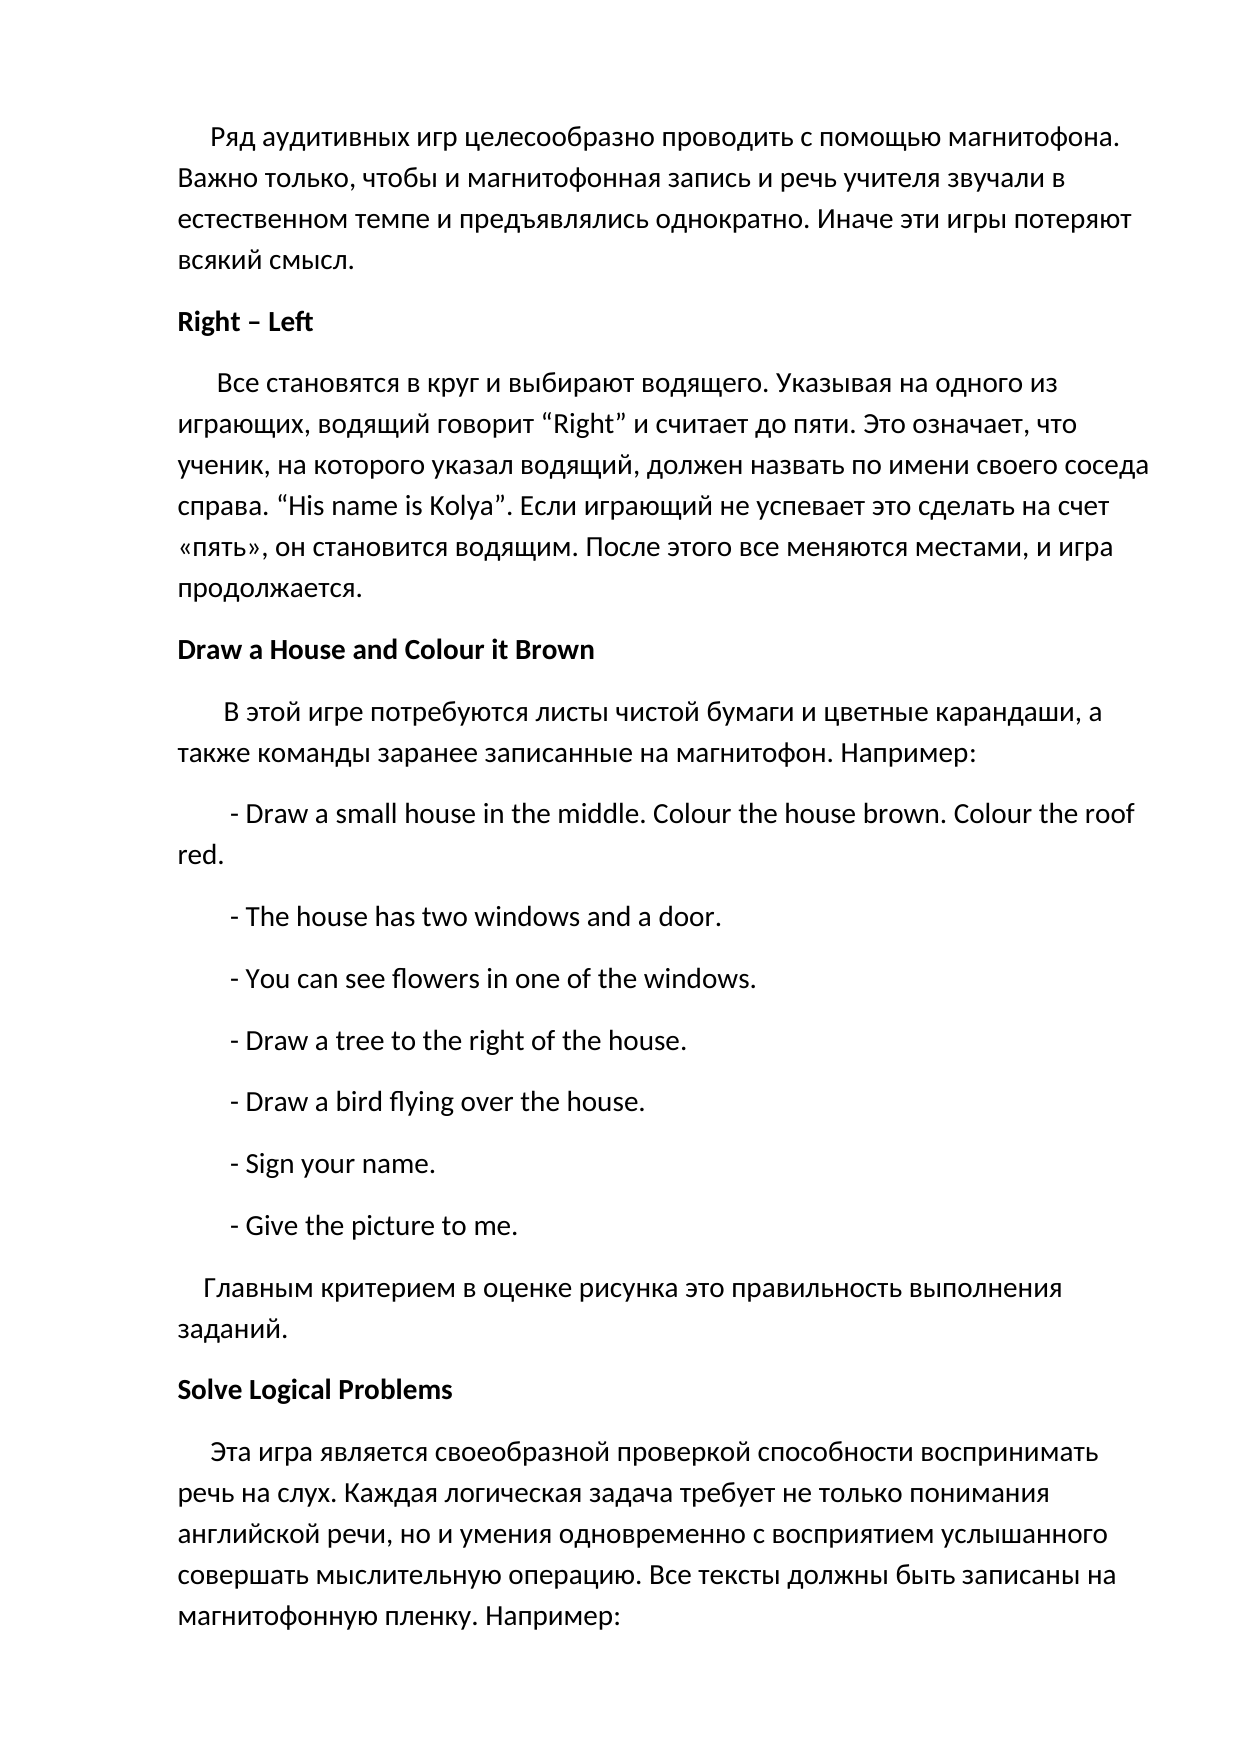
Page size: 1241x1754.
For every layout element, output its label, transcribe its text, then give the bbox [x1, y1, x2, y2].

text Right – Left [177, 303, 1152, 338]
text - Draw a bird flying over the house. [177, 1083, 1152, 1119]
text - You can see flowers in one of the windows. [177, 960, 1152, 996]
text Все становятся в круг и выбирают водящего. Указывая на одного из играющих, водящий говорит “Right” и считает до пяти. Это означает, что ученик, на которого указал водящий, должен назвать по имени своего соседа справа. “His name is Kolya”. Если играющий не успевает это сделать на счет «пять», он становится водящим. После этого все меняются местами, и игра продолжается. [177, 364, 1152, 605]
text - Draw a small house in the middle. Colour the house brown. Colour the roof red. [177, 795, 1152, 872]
text - Draw a tree to the right of the house. [177, 1022, 1152, 1057]
text Эта игра является своеобразной проверкой способности воспринимать речь на слух. Каждая логическая задача требует не только понимания английской речи, но и умения одновременно с восприятием услышанного совершать мыслительную операцию. Все тексты должны быть записаны на магнитофонную пленку. Например: [177, 1433, 1152, 1633]
text Ряд аудитивных игр целесообразно проводить с помощью магнитофона. Важно только, чтобы и магнитофонная запись и речь учителя звучали в естественном темпе и предъявлялись однократно. Иначе эти игры потеряют всякий смысл. [177, 118, 1152, 277]
text Draw a House and Colour it Brown [177, 631, 1152, 667]
text В этой игре потребуются листы чистой бумаги и цветные карандаши, а также команды заранее записанные на магнитофон. Например: [177, 693, 1152, 769]
text Главным критерием в оценке рисунка это правильность выполнения заданий. [177, 1269, 1152, 1345]
text - Sign your name. [177, 1145, 1152, 1181]
text Solve Logical Problems [177, 1371, 1152, 1407]
text - Give the picture to me. [177, 1207, 1152, 1243]
text - The house has two windows and a door. [177, 898, 1152, 934]
